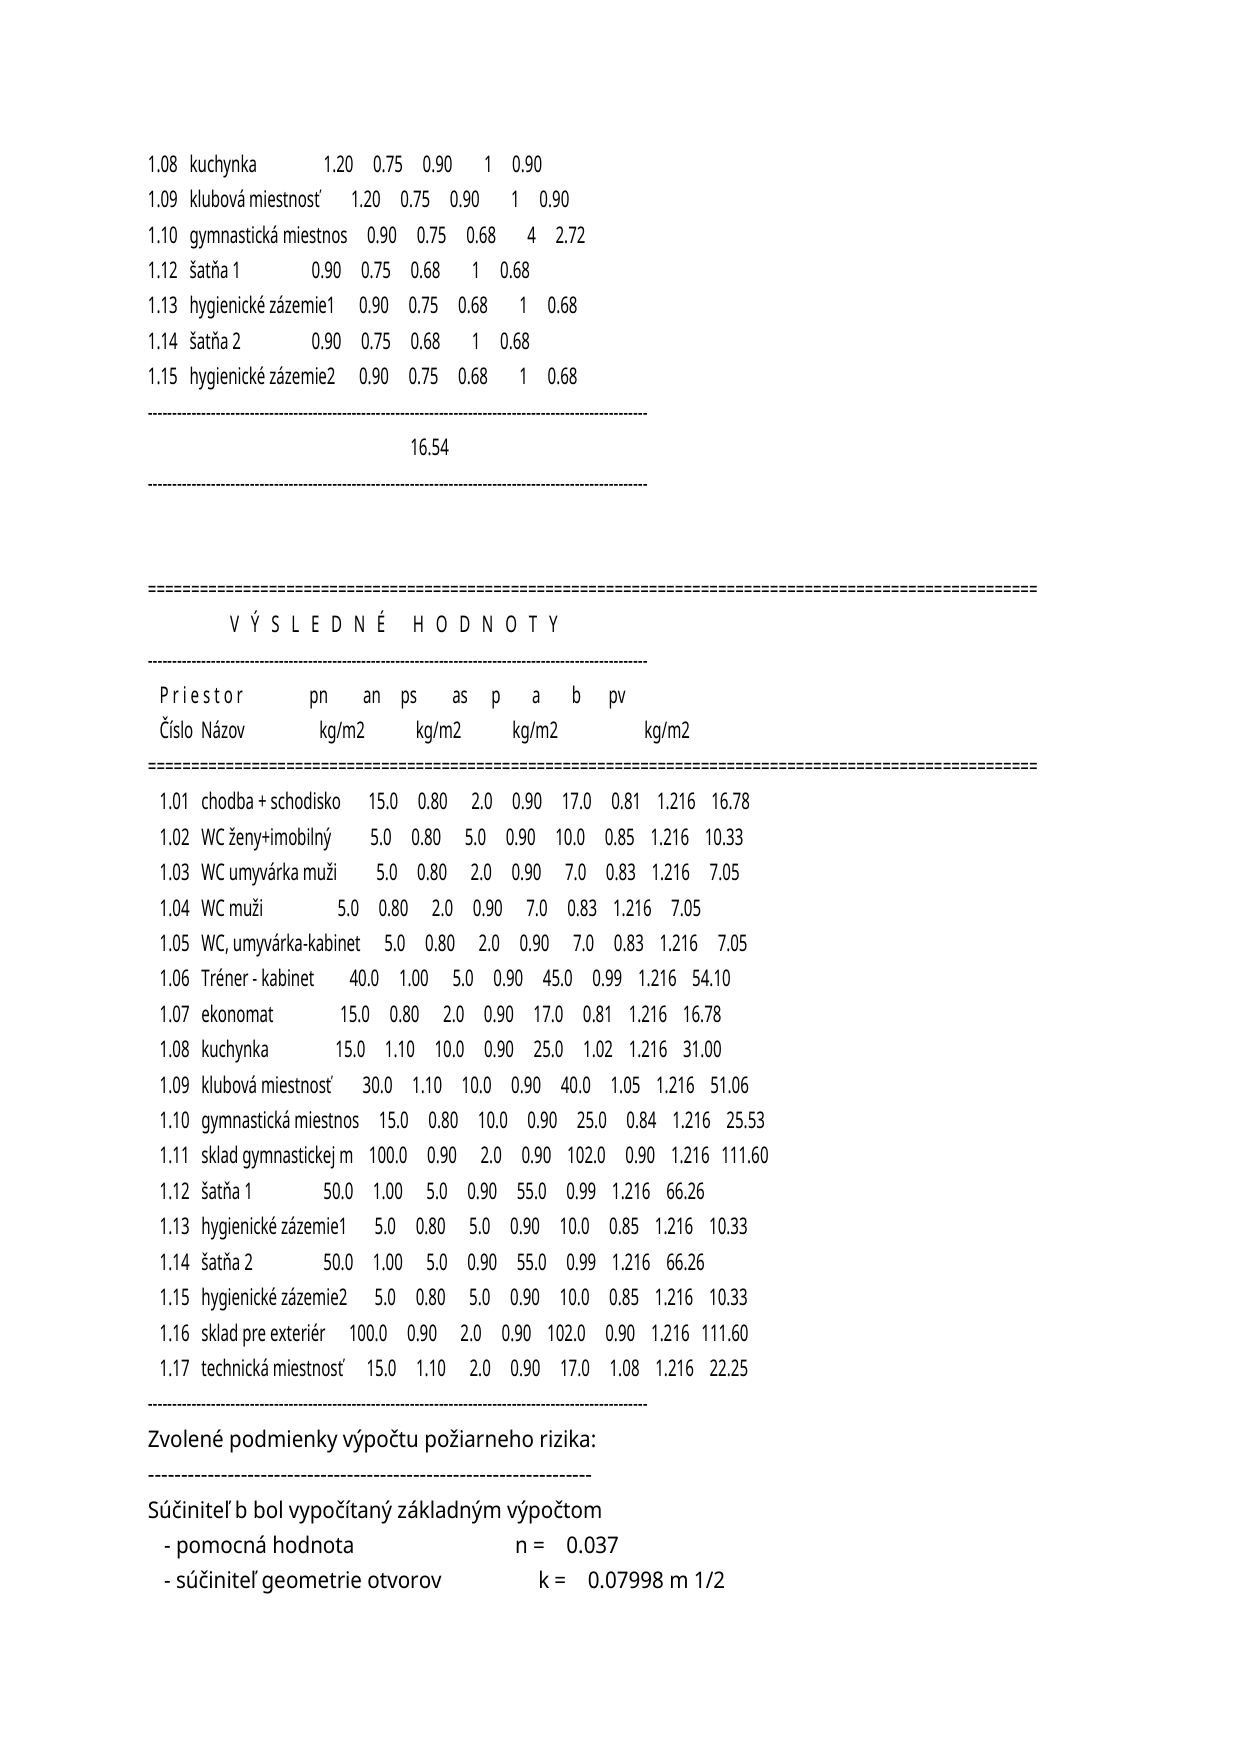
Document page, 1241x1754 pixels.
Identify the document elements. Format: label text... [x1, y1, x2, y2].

text 1.12 šatňa 1 0.90 0.75 0.68 1 0.68 [148, 254, 1092, 285]
text 1.15 hygienické zázemie2 5.0 0.80 5.0 0.90 10.0 0.85 1.216 10.33 [148, 1281, 1092, 1312]
text 1.01 chodba + schodisko 15.0 0.80 2.0 0.90 17.0 0.81 1.216 16.78 [148, 785, 1092, 816]
text 1.14 šatňa 2 0.90 0.75 0.68 1 0.68 [148, 325, 1092, 356]
text 1.02 WC ženy+imobilný 5.0 0.80 5.0 0.90 10.0 0.85 1.216 10.33 [148, 821, 1092, 852]
text ------------------------------------------------------------------------------------------------------- [148, 396, 1092, 427]
text 1.08 kuchynka 15.0 1.10 10.0 0.90 25.0 1.02 1.216 31.00 [148, 1033, 1092, 1064]
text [148, 1458, 1092, 1489]
text 1.03 WC umyvárka muži 5.0 0.80 2.0 0.90 7.0 0.83 1.216 7.05 [148, 856, 1092, 887]
text 1.13 hygienické zázemie1 0.90 0.75 0.68 1 0.68 [148, 289, 1092, 321]
text - pomocná hodnota n = 0.037 [148, 1529, 1092, 1560]
text 1.05 WC, umyvárka-kabinet 5.0 0.80 2.0 0.90 7.0 0.83 1.216 7.05 [148, 927, 1092, 958]
text ======================================================================================================= [148, 573, 1092, 604]
text 1.10 gymnastická miestnos 0.90 0.75 0.68 4 2.72 [148, 218, 1092, 250]
text P r i e s t o r pn an ps as p a b pv [148, 679, 1092, 710]
text V Ý S L E D N É H O D N O T Y [148, 608, 1092, 639]
text - súčiniteľ geometrie otvorov k = 0.07998 m 1/2 [148, 1564, 1092, 1596]
text 1.14 šatňa 2 50.0 1.00 5.0 0.90 55.0 0.99 1.216 66.26 [148, 1246, 1092, 1277]
text 1.11 sklad gymnastickej m 100.0 0.90 2.0 0.90 102.0 0.90 1.216 111.60 [148, 1139, 1092, 1171]
text 1.16 sklad pre exteriér 100.0 0.90 2.0 0.90 102.0 0.90 1.216 111.60 [148, 1316, 1092, 1348]
text 1.07 ekonomat 15.0 0.80 2.0 0.90 17.0 0.81 1.216 16.78 [148, 998, 1092, 1029]
text ------------------------------------------------------------------------------------------------------- [148, 1387, 1092, 1418]
text 1.04 WC muži 5.0 0.80 2.0 0.90 7.0 0.83 1.216 7.05 [148, 891, 1092, 923]
text 1.09 klubová miestnosť 30.0 1.10 10.0 0.90 40.0 1.05 1.216 51.06 [148, 1068, 1092, 1100]
text Súčiniteľ b bol vypočítaný základným výpočtom [148, 1493, 1092, 1525]
text 1.09 klubová miestnosť 1.20 0.75 0.90 1 0.90 [148, 183, 1092, 214]
text 1.15 hygienické zázemie2 0.90 0.75 0.68 1 0.68 [148, 360, 1092, 391]
text Číslo Názov kg/m2 kg/m2 kg/m2 kg/m2 [148, 714, 1092, 746]
text 1.17 technická miestnosť 15.0 1.10 2.0 0.90 17.0 1.08 1.216 22.25 [148, 1352, 1092, 1383]
text 1.10 gymnastická miestnos 15.0 0.80 10.0 0.90 25.0 0.84 1.216 25.53 [148, 1104, 1092, 1135]
text Zvolené podmienky výpočtu požiarneho rizika: [148, 1423, 1092, 1454]
text 1.06 Tréner - kabinet 40.0 1.00 5.0 0.90 45.0 0.99 1.216 54.10 [148, 962, 1092, 993]
text ------------------------------------------------------------------------------------------------------- [148, 466, 1092, 498]
text 1.12 šatňa 1 50.0 1.00 5.0 0.90 55.0 0.99 1.216 66.26 [148, 1175, 1092, 1206]
text ======================================================================================================= [148, 750, 1092, 781]
text 16.54 [148, 431, 1092, 462]
text 1.13 hygienické zázemie1 5.0 0.80 5.0 0.90 10.0 0.85 1.216 10.33 [148, 1210, 1092, 1241]
text ------------------------------------------------------------------------------------------------------- [148, 643, 1092, 675]
text 1.08 kuchynka 1.20 0.75 0.90 1 0.90 [148, 148, 1092, 179]
